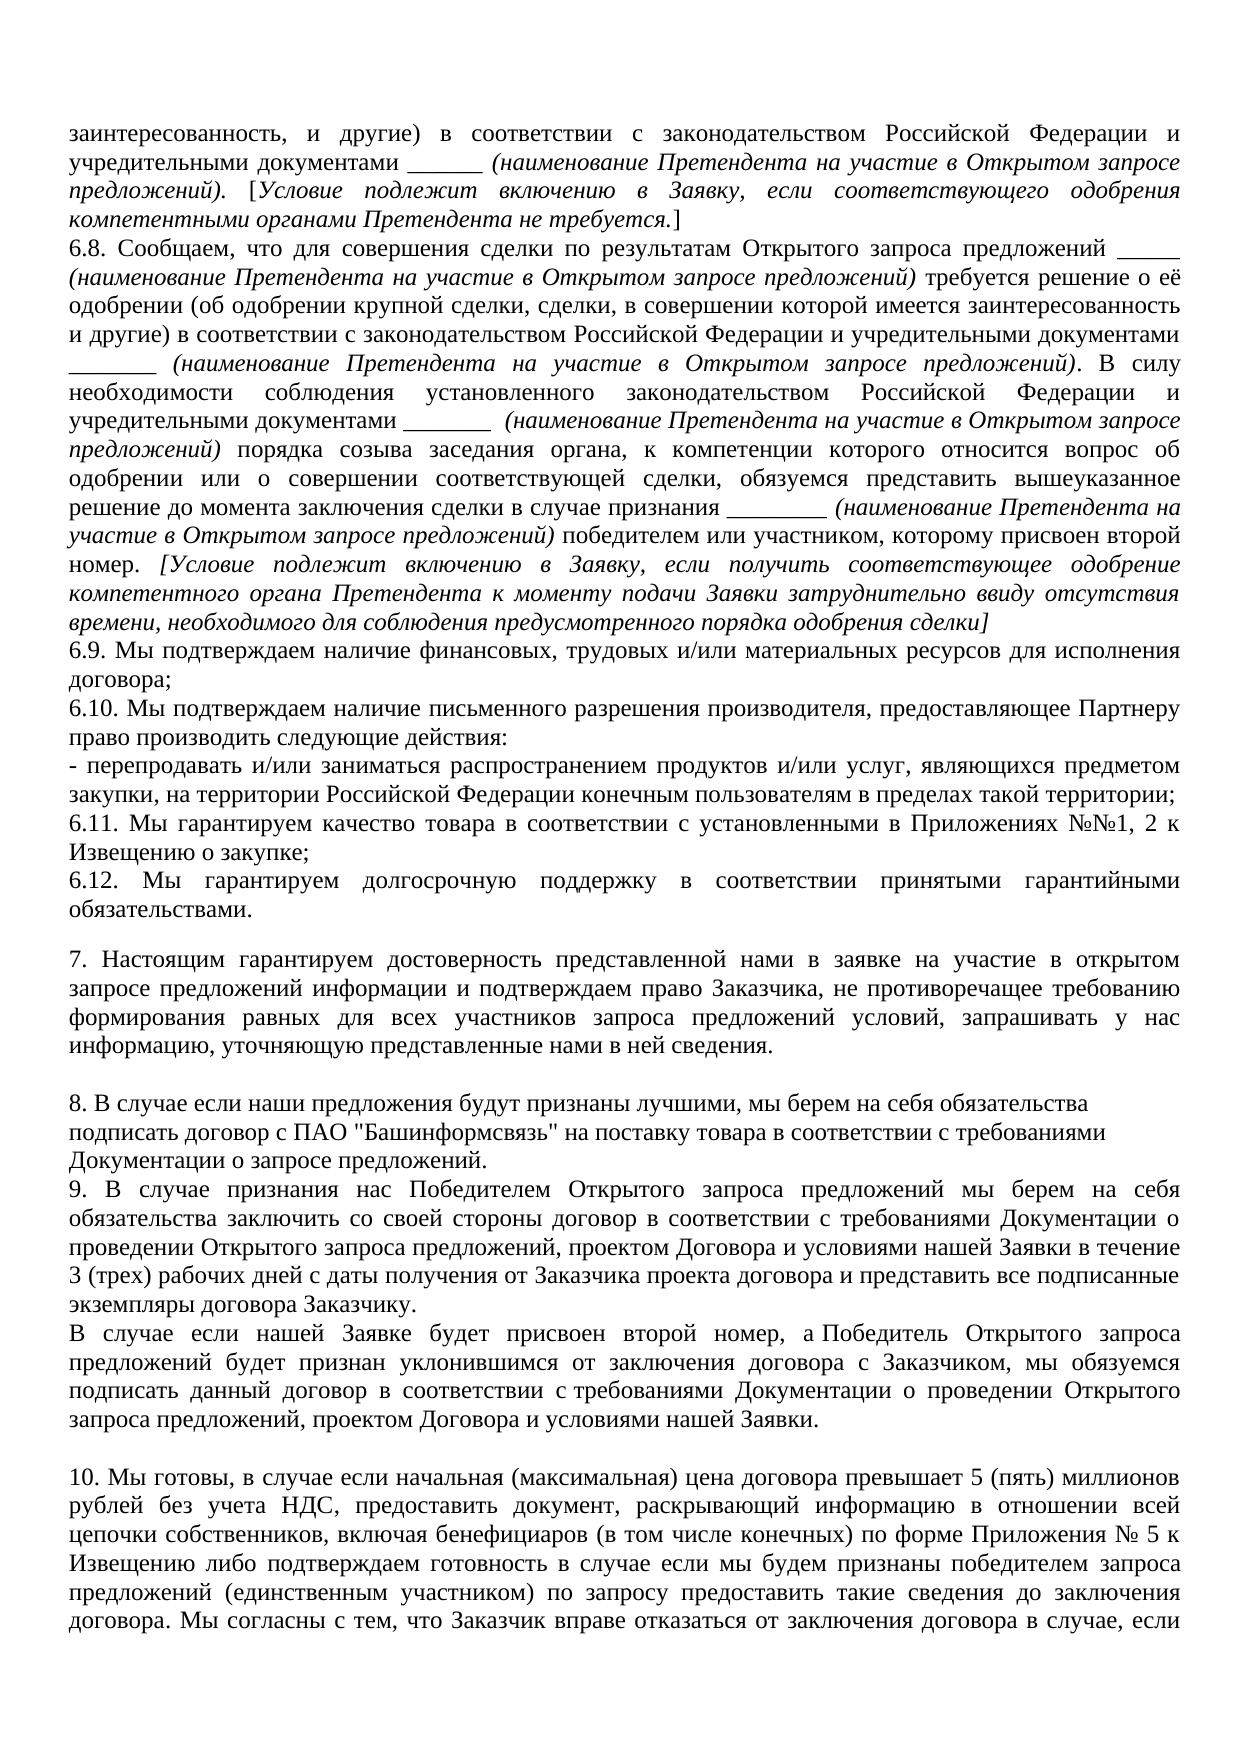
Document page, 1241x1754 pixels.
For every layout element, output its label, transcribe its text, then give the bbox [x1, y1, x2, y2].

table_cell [58, 1174, 1192, 1634]
table_cell 8. В случае если наши предложения будут признаны лучшими, мы берем на себя обязательства подписать договор с ПАО "Башинформсвязь" на поставку товара в соответствии с требованиями Документации о запросе предложений. [58, 1059, 1192, 1174]
table_cell 7. Настоящим гарантируем достоверность представленной нами в заявке на участие в открытом запросе предложений информации и подтверждаем право Заказчика, не противоречащее требованию формирования равных для всех участников запроса предложений условий, запрашивать у нас информацию, уточняющую представленные нами в ней сведения. [58, 923, 1192, 1059]
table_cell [58, 118, 1192, 923]
